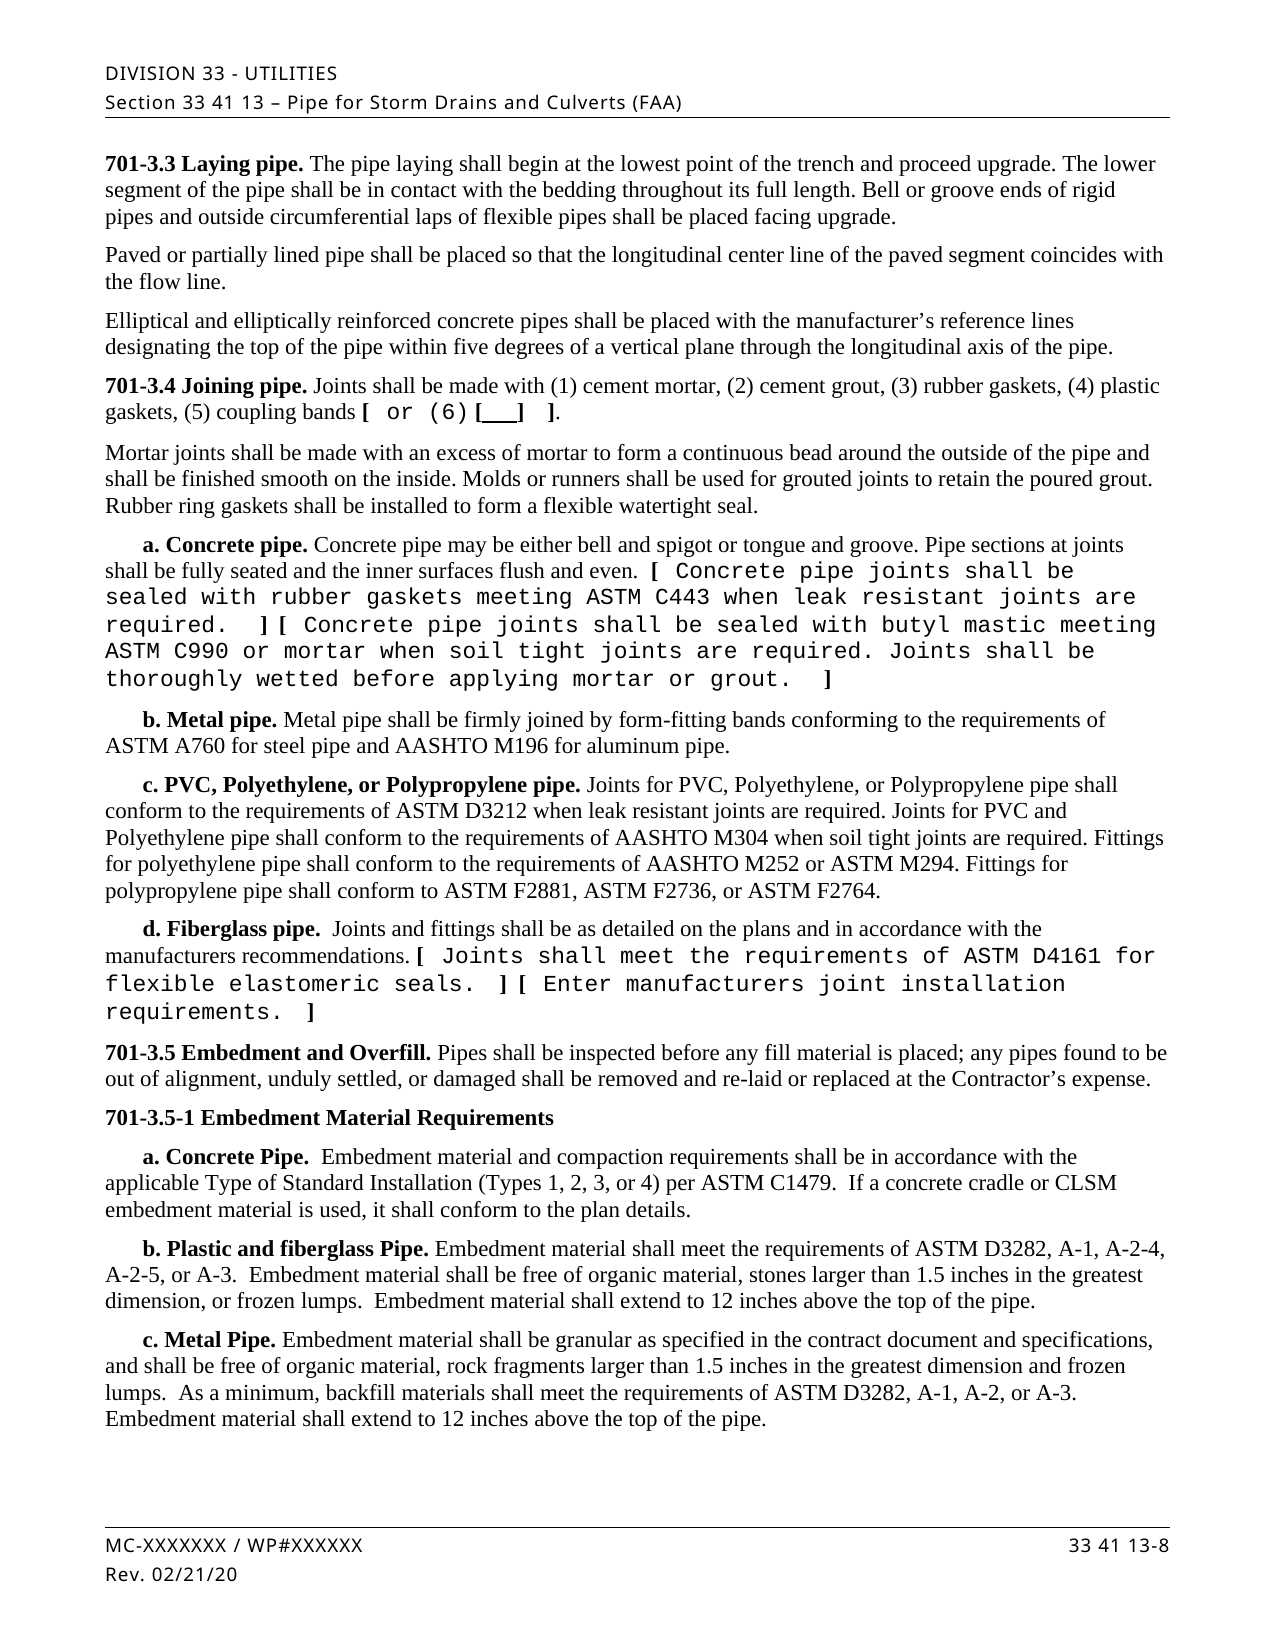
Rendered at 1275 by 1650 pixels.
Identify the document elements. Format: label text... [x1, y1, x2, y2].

text c. Metal Pipe. Embedment material shall be granular as specified in the contract document and specifications, and shall be free of organic material, rock fragments larger than 1.5 inches in the greatest dimension and frozen lumps. As a minimum, backfill materials shall meet the requirements of ASTM D3282, A-1, A-2, or A-3. Embedment material shall extend to 12 inches above the top of the pipe. [105, 1326, 1170, 1432]
text d. Fiberglass pipe. Joints and fittings shall be as detailed on the plans and in accordance with the manufacturers recommendations. [ Joints shall meet the requirements of ASTM D4161 for flexible elastomeric seals. ] [ Enter manufacturers joint installation requirements. ] [105, 916, 1170, 1027]
text Paved or partially lined pipe shall be placed so that the longitudinal center line of the paved segment coincides with the flow line. [105, 242, 1170, 294]
text Mortar joints shall be made with an excess of mortar to form a continuous bead around the outside of the pipe and shall be finished smooth on the inside. Molds or runners shall be used for grouted joints to retain the poured grout. Rubber ring gaskets shall be installed to form a flexible watertight seal. [105, 439, 1170, 518]
text 701-3.5 Embedment and Overfill. Pipes shall be inspected before any fill material is placed; any pipes found to be out of alignment, unduly settled, or damaged shall be removed and re-laid or replaced at the Contractor’s expense. [105, 1039, 1170, 1092]
text a. Concrete pipe. Concrete pipe may be either bell and spigot or tongue and groove. Pipe sections at joints shall be fully seated and the inner surfaces flush and even. [ Concrete pipe joints shall be sealed with rubber gaskets meeting ASTM C443 when leak resistant joints are required. ] [ Concrete pipe joints shall be sealed with butyl mastic meeting ASTM C990 or mortar when soil tight joints are required. Joints shall be thoroughly wetted before applying mortar or grout. ] [105, 531, 1170, 693]
text b. Metal pipe. Metal pipe shall be firmly joined by form-fitting bands conforming to the requirements of ASTM A760 for steel pipe and AASHTO M196 for aluminum pipe. [105, 706, 1170, 759]
text a. Concrete Pipe. Embedment material and compaction requirements shall be in accordance with the applicable Type of Standard Installation (Types 1, 2, 3, or 4) per ASTM C1479. If a concrete cradle or CLSM embedment material is used, it shall conform to the plan details. [105, 1143, 1170, 1222]
text c. PVC, Polyethylene, or Polypropylene pipe. Joints for PVC, Polyethylene, or Polypropylene pipe shall conform to the requirements of ASTM D3212 when leak resistant joints are required. Joints for PVC and Polyethylene pipe shall conform to the requirements of AASHTO M304 when soil tight joints are required. Fittings for polyethylene pipe shall conform to the requirements of AASHTO M252 or ASTM M294. Fittings for polypropylene pipe shall conform to ASTM F2881, ASTM F2736, or ASTM F2764. [105, 771, 1170, 903]
text 701-3.5-1 Embedment Material Requirements [105, 1104, 1170, 1131]
text Elliptical and elliptically reinforced concrete pipes shall be placed with the manufacturer’s reference lines designating the top of the pipe within five degrees of a vertical plane through the longitudinal axis of the pipe. [105, 307, 1170, 359]
text b. Plastic and fiberglass Pipe. Embedment material shall meet the requirements of ASTM D3282, A-1, A-2-4, A-2-5, or A-3. Embedment material shall be free of organic material, stones larger than 1.5 inches in the greatest dimension, or frozen lumps. Embedment material shall extend to 12 inches above the top of the pipe. [105, 1235, 1170, 1314]
text 701-3.3 Laying pipe. The pipe laying shall begin at the lowest point of the trench and proceed upgrade. The lower segment of the pipe shall be in contact with the bedding throughout its full length. Bell or groove ends of rigid pipes and outside circumferential laps of flexible pipes shall be placed facing upgrade. [105, 150, 1170, 229]
text 701-3.4 Joining pipe. Joints shall be made with (1) cement mortar, (2) cement grout, (3) rubber gaskets, (4) plastic gaskets, (5) coupling bands [ or (6) [ ] ]. [105, 372, 1170, 427]
